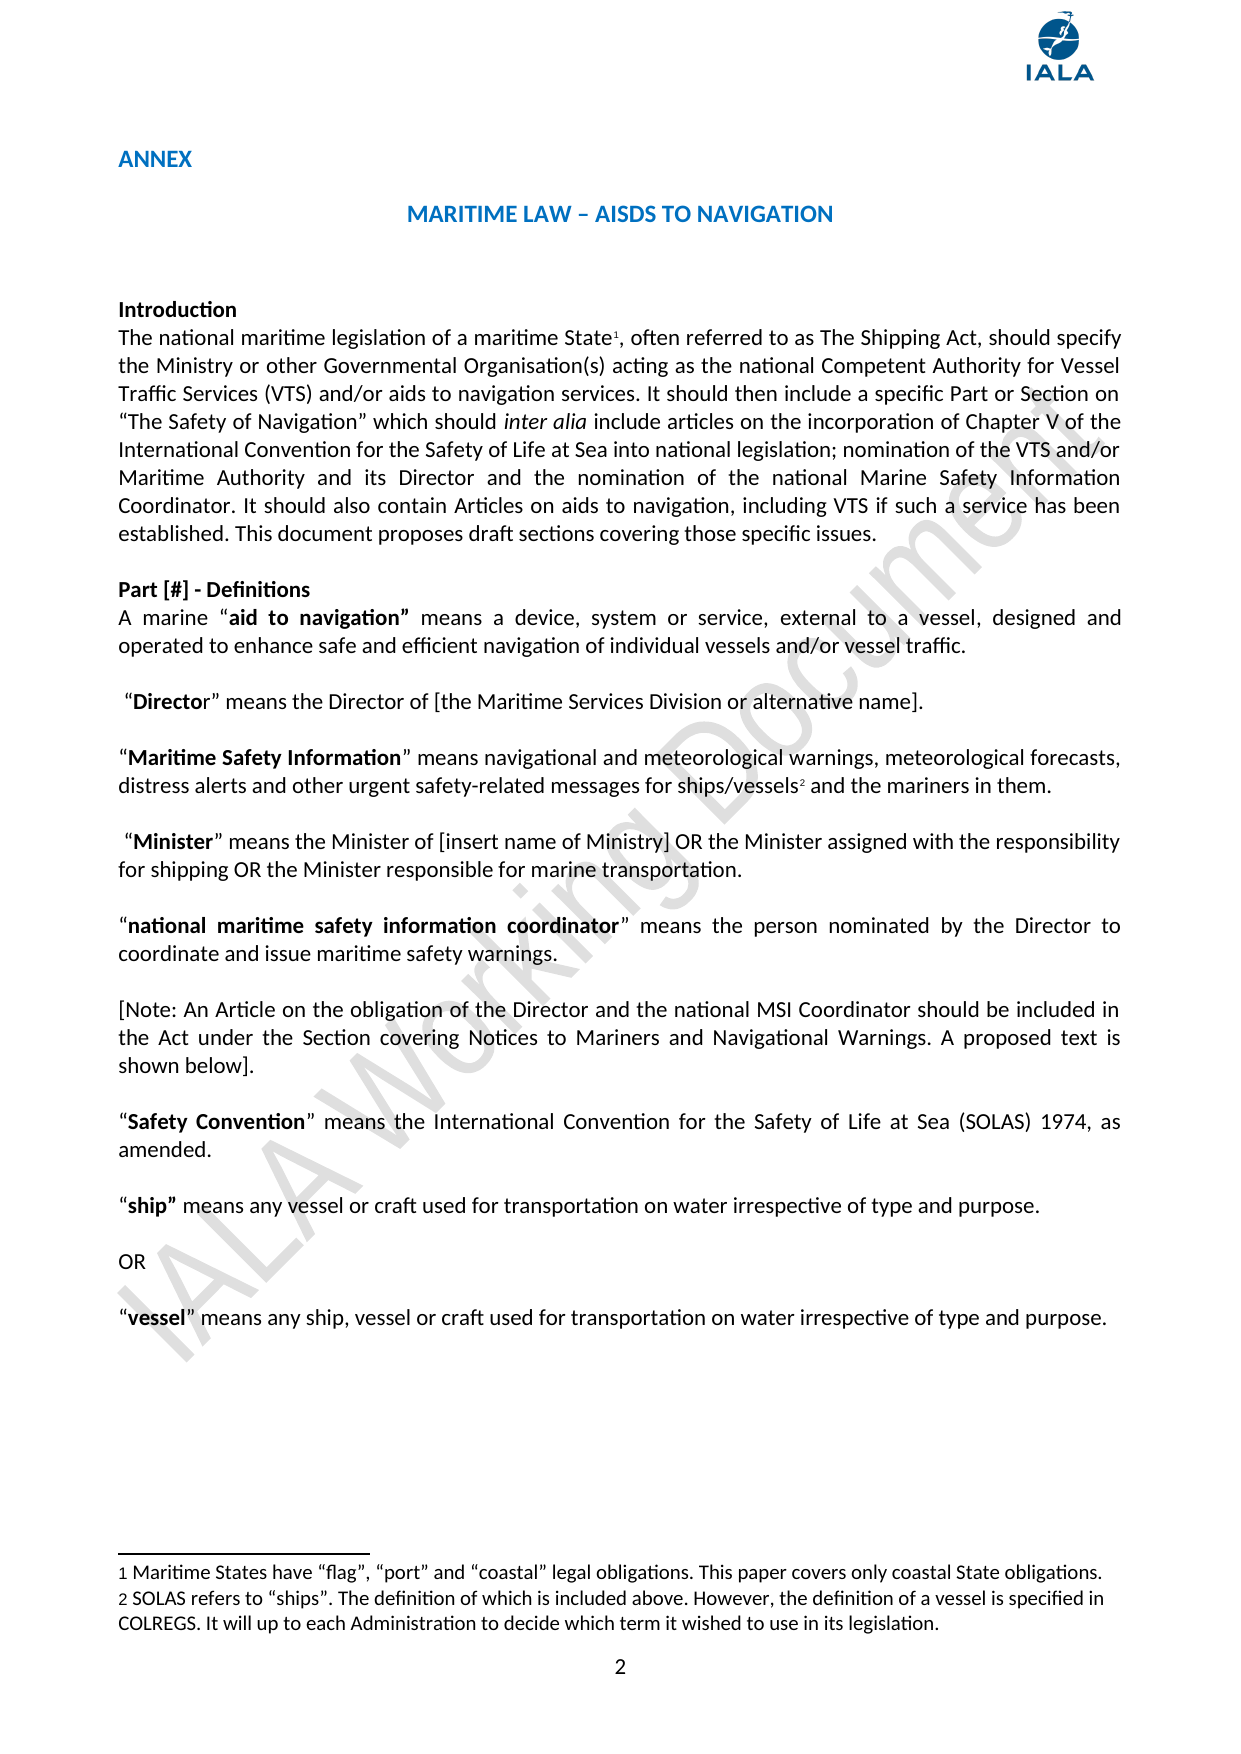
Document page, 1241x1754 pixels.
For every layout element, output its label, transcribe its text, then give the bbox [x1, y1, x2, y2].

text “Director” means the Director of [the Maritime Services Division or alternative name]. [118, 687, 1122, 715]
text A marine “aid to navigation” means a device, system or service, external to a vessel, designed and operated to enhance safe and efficient navigation of individual vessels and/or vessel traffic. [118, 603, 1122, 659]
text “Maritime Safety Information” means navigational and meteorological warnings, meteorological forecasts, distress alerts and other urgent safety-related messages for ships/vessels and the mariners in them. [118, 743, 1122, 799]
text The national maritime legislation of a maritime State, often referred to as The Shipping Act, should specify the Ministry or other Governmental Organisation(s) acting as the national Competent Authority for Vessel Traffic Services (VTS) and/or aids to navigation services. It should then include a specific Part or Section on “The Safety of Navigation” which should inter alia include articles on the incorporation of Chapter V of the International Convention for the Safety of Life at Sea into national legislation; nomination of the VTS and/or Maritime Authority and its Director and the nomination of the national Marine Safety Information Coordinator. It should also contain Articles on aids to navigation, including VTS if such a service has been established. This document proposes draft sections covering those specific issues. [118, 323, 1122, 547]
list Maritime law – Aisds to Navigation [118, 199, 1122, 229]
text “vessel” means any ship, vessel or craft used for transportation on water irrespective of type and purpose. [118, 1303, 1122, 1331]
text OR [118, 1247, 1122, 1275]
picture [1011, 3, 1106, 96]
text “Safety Convention” means the International Convention for the Safety of Life at Sea (SOLAS) 1974, as amended. [118, 1107, 1122, 1163]
text “ship” means any vessel or craft used for transportation on water irrespective of type and purpose. [118, 1191, 1122, 1219]
text “Minister” means the Minister of [insert name of Ministry] OR the Minister assigned with the responsibility for shipping OR the Minister responsible for marine transportation. [118, 827, 1122, 883]
list ANNEX [118, 143, 1122, 174]
text Introduction [118, 295, 1122, 323]
text Part [#] - Definitions [118, 575, 1122, 603]
text “national maritime safety information coordinator” means the person nominated by the Director to coordinate and issue maritime safety warnings. [118, 911, 1122, 967]
text [Note: An Article on the obligation of the Director and the national MSI Coordinator should be included in the Act under the Section covering Notices to Mariners and Navigational Warnings. A proposed text is shown below]. [118, 995, 1122, 1079]
